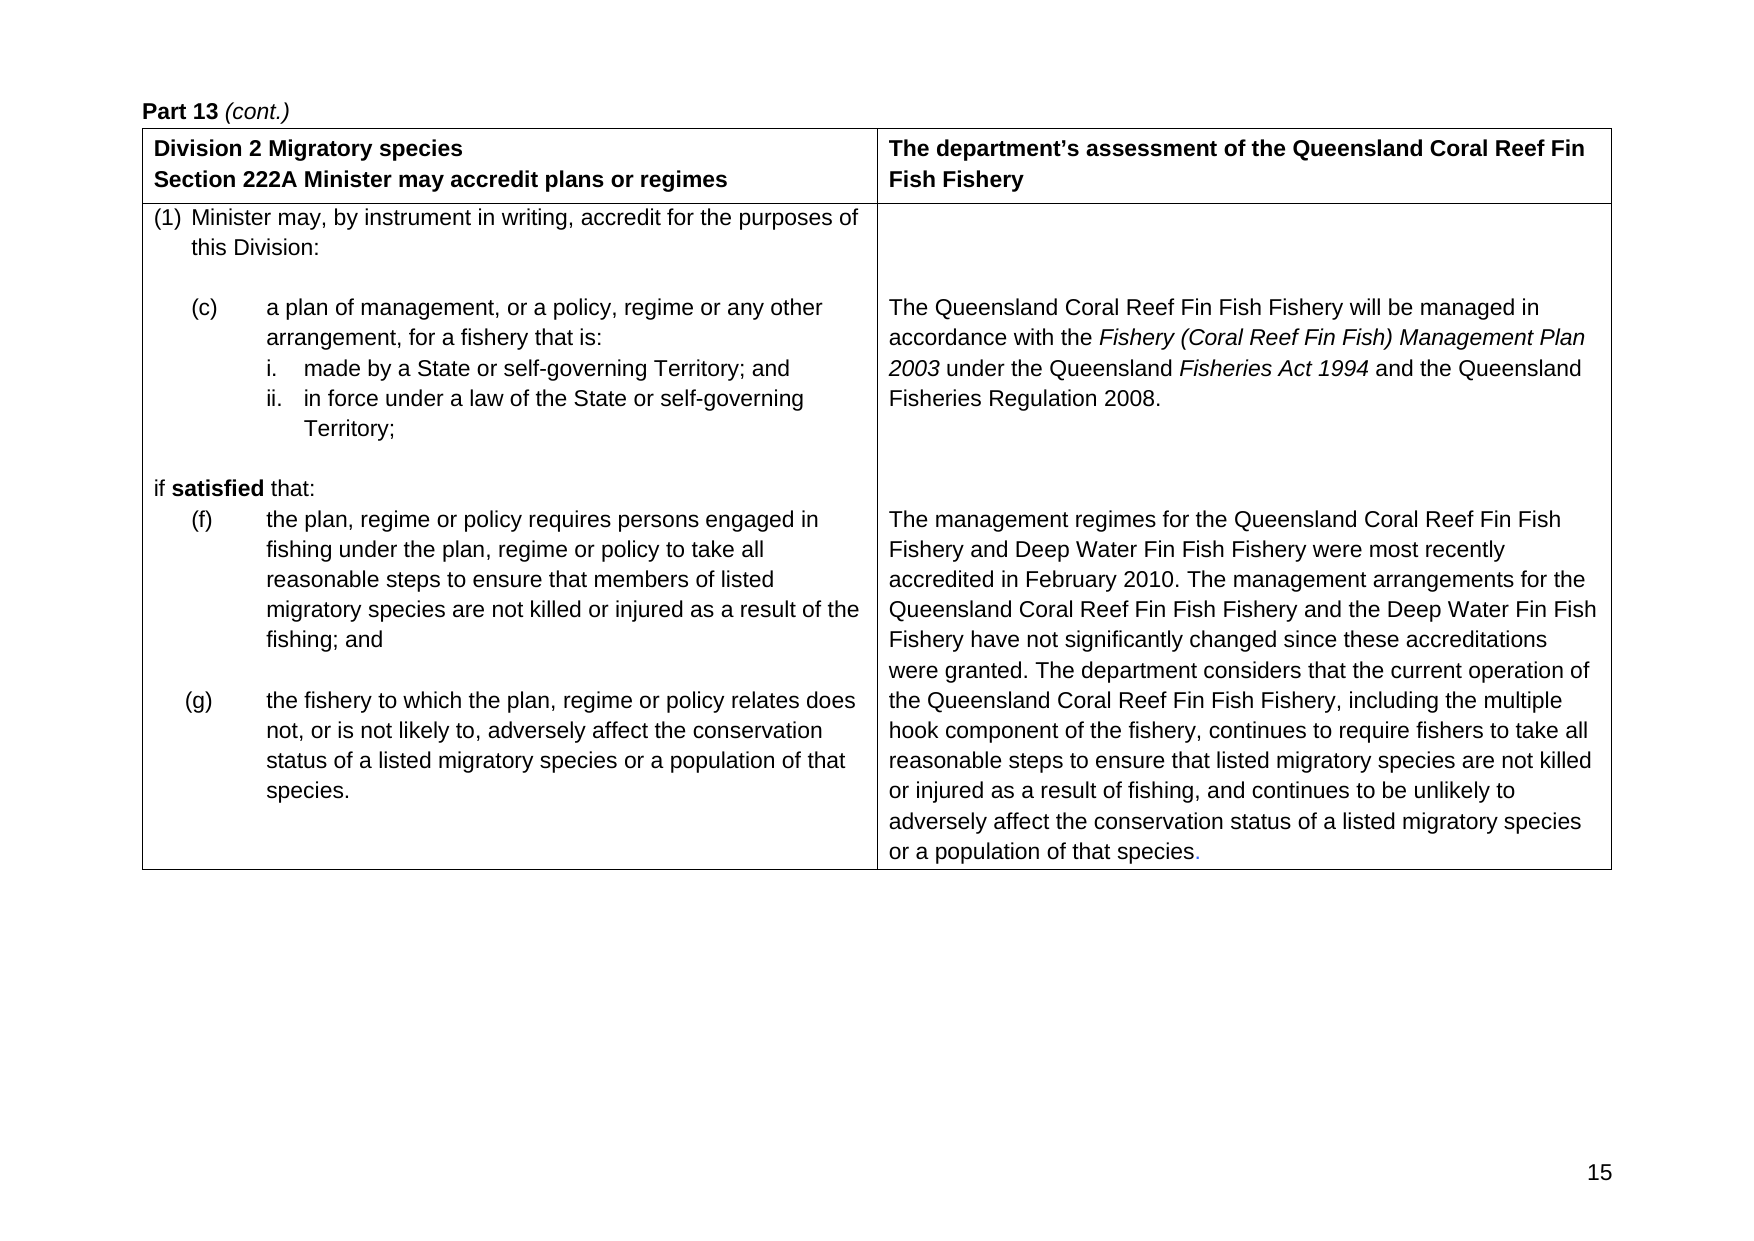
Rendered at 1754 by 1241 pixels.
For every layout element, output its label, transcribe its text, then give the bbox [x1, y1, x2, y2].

table_cell (1) Minister may, by instrument in writing, accredit for the purposes of this Division: a plan of management, or a policy, regime or any other arrangement, for a fishery that is: made by a State or self-governing Territory; and in force under a law of the State or self-governing Territory; if satisfied that: the plan, regime or policy requires persons engaged in fishing under the plan, regime or policy to take all reasonable steps to ensure that members of listed migratory species are not killed or injured as a result of the fishing; and the fishery to which the plan, regime or policy relates does not, or is not likely to, adversely affect the conservation status of a listed migratory species or a population of that species. [143, 204, 877, 868]
table_cell The Queensland Coral Reef Fin Fish Fishery will be managed in accordance with the Fishery (Coral Reef Fin Fish) Management Plan 2003 under the Queensland Fisheries Act 1994 and the Queensland Fisheries Regulation 2008. The management regimes for the Queensland Coral Reef Fin Fish Fishery and Deep Water Fin Fish Fishery were most recently accredited in February 2010. The management arrangements for the Queensland Coral Reef Fin Fish Fishery and the Deep Water Fin Fish Fishery have not significantly changed since these accreditations were granted. The department considers that the current operation of the Queensland Coral Reef Fin Fish Fishery, including the multiple hook component of the fishery, continues to require fishers to take all reasonable steps to ensure that listed migratory species are not killed or injured as a result of fishing, and continues to be unlikely to adversely affect the conservation status of a listed migratory species or a population of that species. [878, 204, 1611, 868]
text Part 13 (cont.) [142, 98, 1612, 124]
table_header The department’s assessment of the Queensland Coral Reef Fin Fish Fishery [878, 129, 1611, 202]
table_header Division 2 Migratory species Section 222A Minister may accredit plans or regimes [143, 129, 877, 202]
